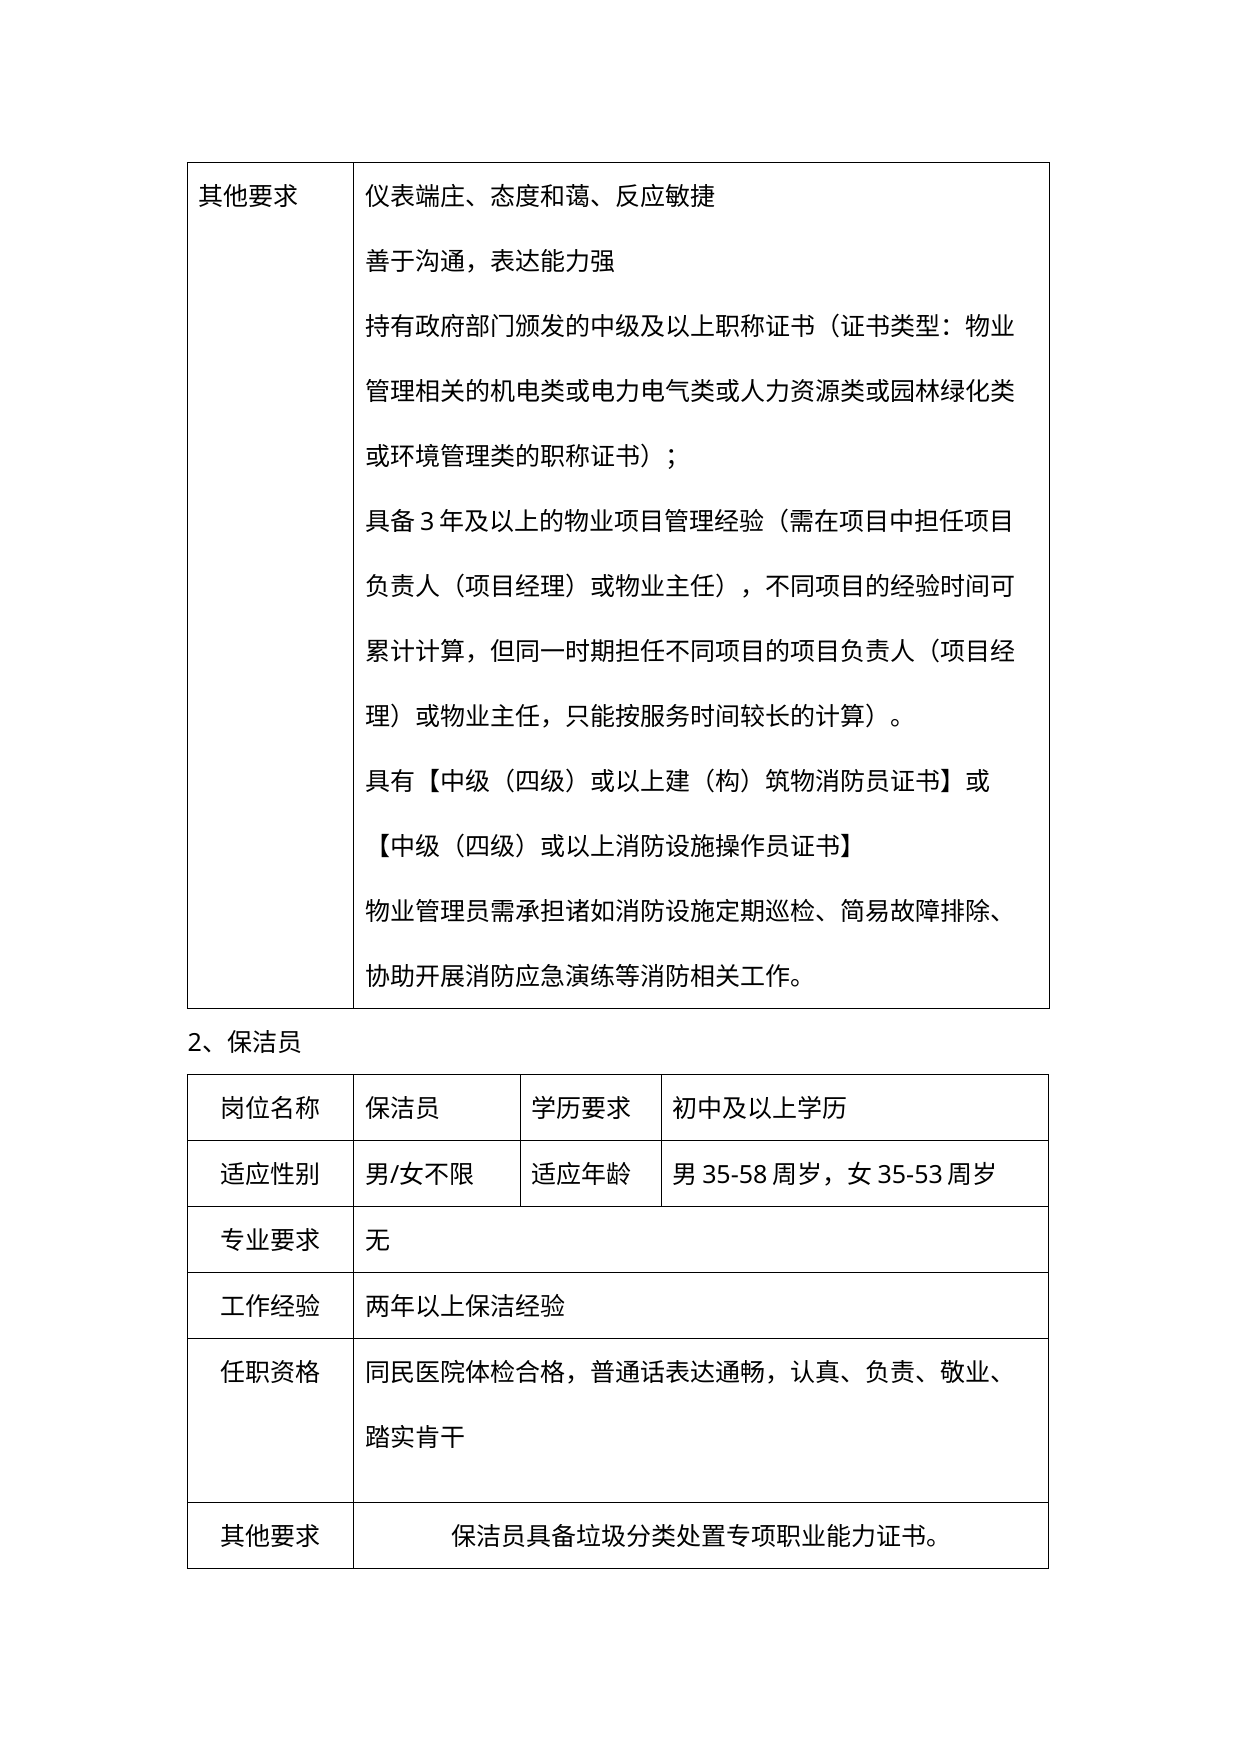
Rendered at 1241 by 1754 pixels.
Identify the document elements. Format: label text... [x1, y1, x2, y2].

table_cell 适应性别 [188, 1141, 353, 1206]
table_cell 仪表端庄、态度和蔼、反应敏捷 善于沟通，表达能力强 持有政府部门颁发的中级及以上职称证书（证书类型：物业管理相关的机电类或电力电气类或人力资源类或园林绿化类或环境管理类的职称证书）； 具备3年及以上的物业项目管理经验（需在项目中担任项目负责人（项目经理）或物业主任），不同项目的经验时间可累计计算，但同一时期担任不同项目的项目负责人（项目经理）或物业主任，只能按服务时间较长的计算）。 具有【中级（四级）或以上建（构）筑物消防员证书】或【中级（四级）或以上消防设施操作员证书】 物业管理员需承担诸如消防设施定期巡检、简易故障排除、协助开展消防应急演练等消防相关工作。 [354, 163, 1049, 1008]
table_cell 男35-58周岁，女35-53周岁 [662, 1141, 1048, 1206]
table_header 岗位名称 [188, 1075, 353, 1140]
table_header 学历要求 [521, 1075, 661, 1140]
table_cell 其他要求 [188, 1503, 353, 1568]
table_cell 男/女不限 [354, 1141, 520, 1206]
table_header 保洁员 [354, 1075, 520, 1140]
table_cell 专业要求 [188, 1207, 353, 1272]
table_cell 工作经验 [188, 1273, 353, 1338]
table_header 初中及以上学历 [662, 1075, 1048, 1140]
text 2、保洁员 [187, 1009, 1053, 1074]
table_cell 两年以上保洁经验 [354, 1273, 1048, 1338]
table_cell 任职资格 [188, 1339, 353, 1502]
table_cell 保洁员具备垃圾分类处置专项职业能力证书。 [354, 1503, 1048, 1568]
table_cell 其他要求 [188, 163, 353, 1008]
table_cell 同民医院体检合格，普通话表达通畅，认真、负责、敬业、踏实肯干 [354, 1339, 1048, 1502]
table_cell 无 [354, 1207, 1048, 1272]
table_cell 适应年龄 [521, 1141, 661, 1206]
